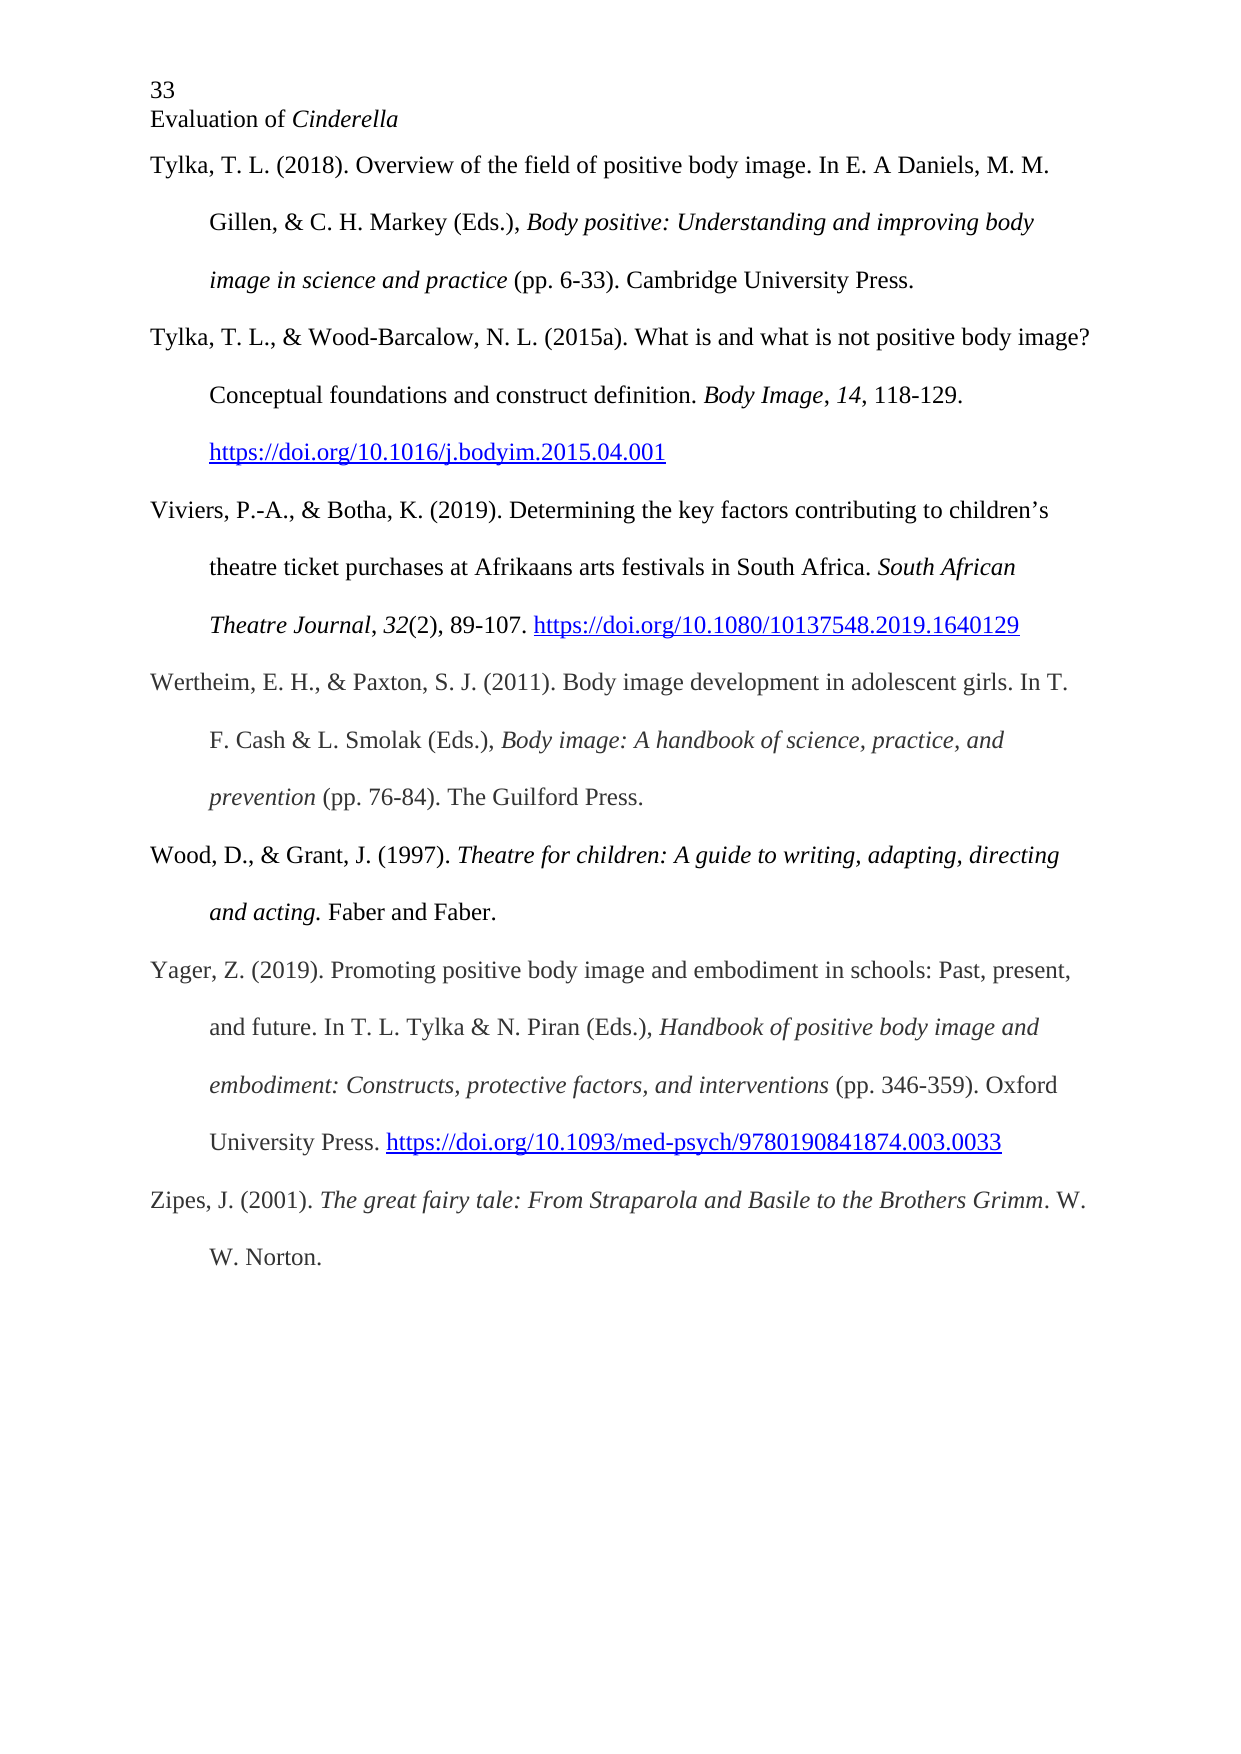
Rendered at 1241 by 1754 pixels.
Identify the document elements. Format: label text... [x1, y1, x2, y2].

text Zipes, J. (2001). The great fairy tale: From Straparola and Basile to the Brothers Grimm. W. W. Norton. [150, 1185, 1090, 1271]
text Wood, D., & Grant, J. (1997). Theatre for children: A guide to writing, adapting, directing and acting. Faber and Faber. [150, 840, 1090, 926]
text Viviers, P.-A., & Botha, K. (2019). Determining the key factors contributing to children’s theatre ticket purchases at Afrikaans arts festivals in South Africa. South African Theatre Journal, 32(2), 89-107. https://doi.org/10.1080/10137548.2019.1640129 [150, 495, 1090, 639]
text Wertheim, E. H., & Paxton, S. J. (2011). Body image development in adolescent girls. In T. F. Cash & L. Smolak (Eds.), Body image: A handbook of science, practice, and prevention (pp. 76-84). The Guilford Press. [150, 667, 1090, 811]
text Tylka, T. L., & Wood-Barcalow, N. L. (2015a). What is and what is not positive body image? Conceptual foundations and construct definition. Body Image, 14, 118-129. https://doi.org/10.1016/j.bodyim.2015.04.001 [150, 351, 1090, 466]
text Tylka, T. L. (2018). Overview of the field of positive body image. In E. A Daniels, M. M. Gillen, & C. H. Markey (Eds.), Body positive: Understanding and improving body image in science and practice (pp. 6-33). Cambridge University Press. [150, 150, 1090, 294]
text Yager, Z. (2019). Promoting positive body image and embodiment in schools: Past, present, and future. In T. L. Tylka & N. Piran (Eds.), Handbook of positive body image and embodiment: Constructs, protective factors, and interventions (pp. 346-359). Oxford University Press. https://doi.org/10.1093/med-psych/9780190841874.003.0033 [150, 955, 1090, 1156]
